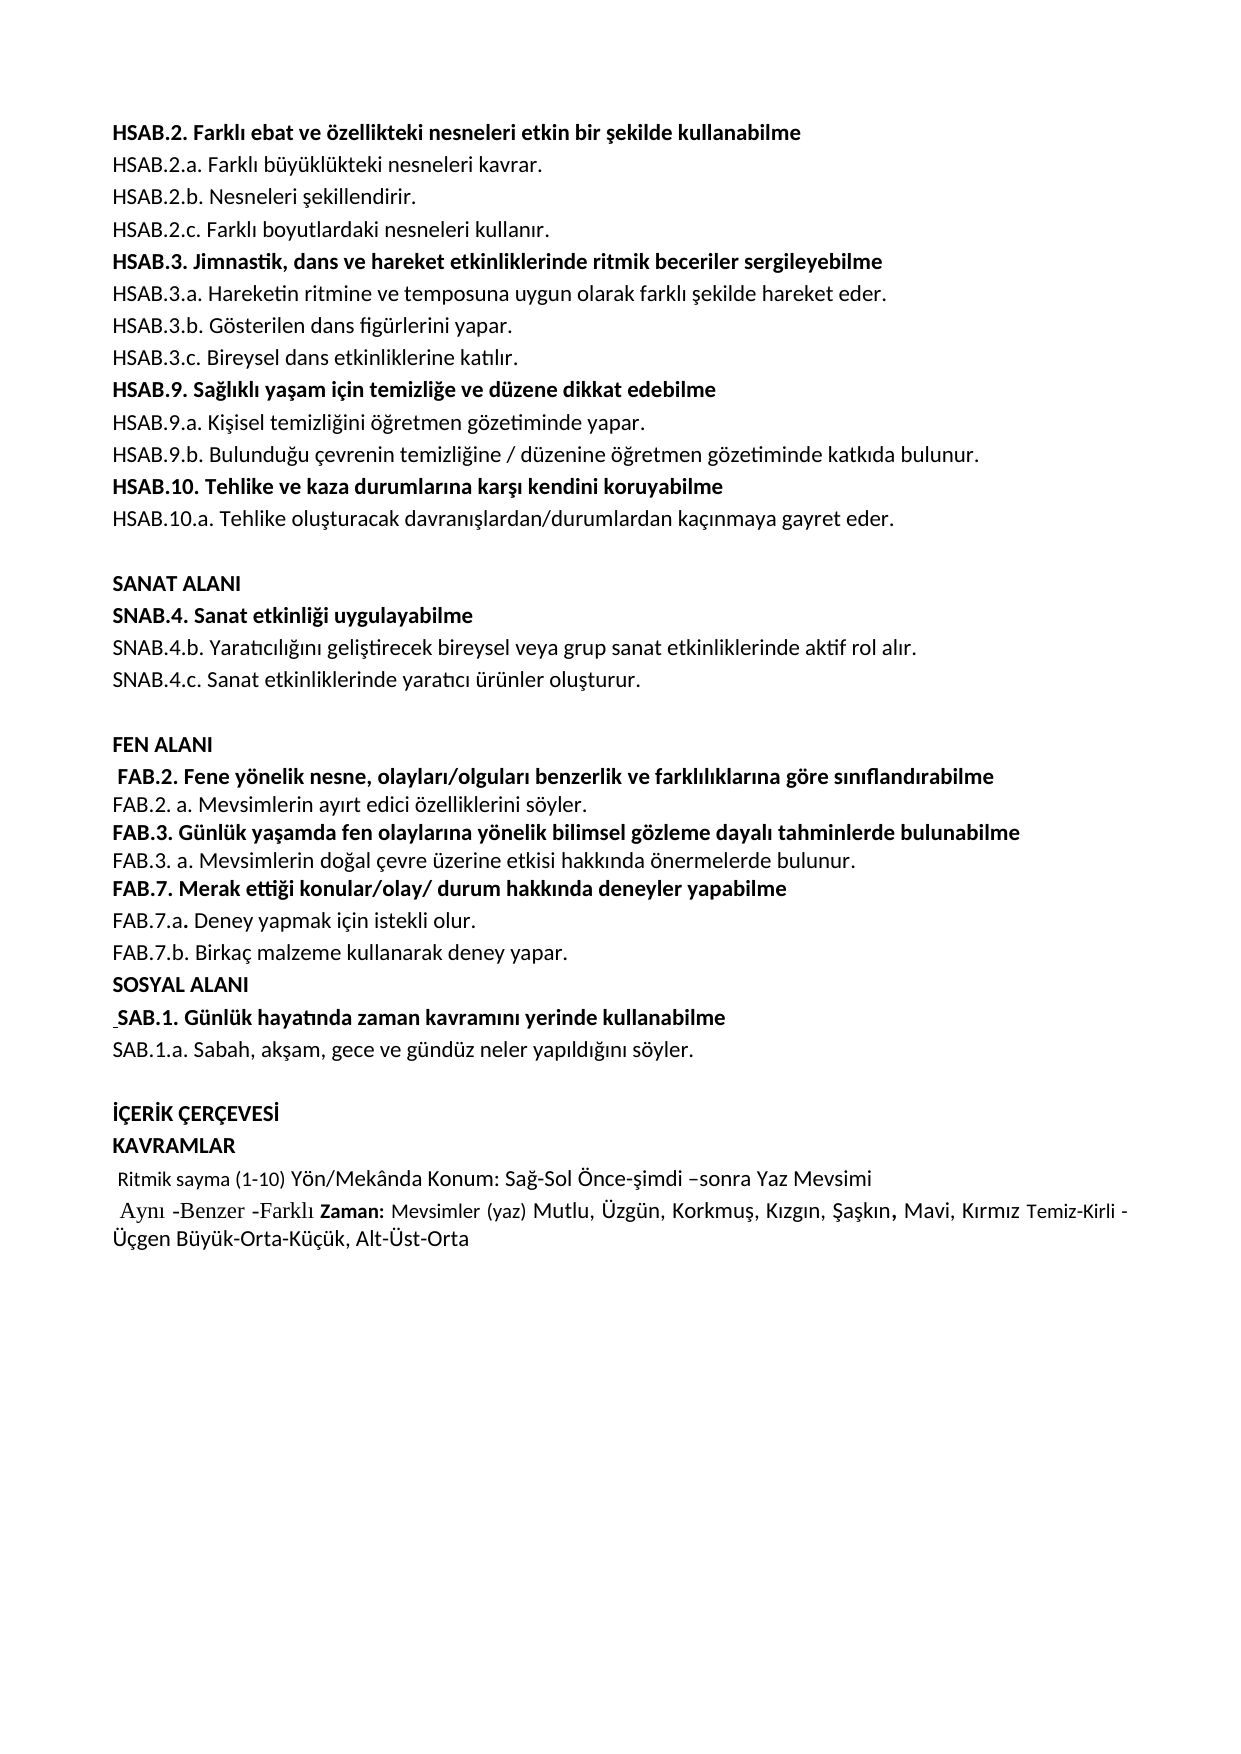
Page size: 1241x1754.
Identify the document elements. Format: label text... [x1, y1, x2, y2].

text İÇERİK ÇERÇEVESİ [112, 1099, 1128, 1127]
text SNAB.4.c. Sanat etkinliklerinde yaratıcı ürünler oluşturur. [112, 665, 1128, 693]
text HSAB.3.a. Hareketin ritmine ve temposuna uygun olarak farklı şekilde hareket eder. [112, 279, 1128, 307]
text HSAB.3.c. Bireysel dans etkinliklerine katılır. [112, 343, 1128, 371]
text FAB.2. Fene yönelik nesne, olayları/olguları benzerlik ve farklılıklarına göre sınıflandırabilme [112, 762, 1128, 790]
text SNAB.4. Sanat etkinliği uygulayabilme [112, 601, 1128, 629]
text FAB.7. Merak ettiği konular/olay/ durum hakkında deneyler yapabilme [112, 874, 1128, 902]
text HSAB.9. Sağlıklı yaşam için temizliğe ve düzene dikkat edebilme [112, 376, 1128, 404]
text SANAT ALANI [112, 569, 1128, 597]
text HSAB.2. Farklı ebat ve özellikteki nesneleri etkin bir şekilde kullanabilme [112, 118, 1128, 146]
text FAB.2. a. Mevsimlerin ayırt edici özelliklerini söyler. [112, 790, 1128, 818]
text Ritmik sayma (1-10) Yön/Mekânda Konum: Sağ-Sol Önce-şimdi –sonra Yaz Mevsimi [112, 1164, 1128, 1192]
text HSAB.2.a. Farklı büyüklükteki nesneleri kavrar. [112, 150, 1128, 178]
text SAB.1.a. Sabah, akşam, gece ve gündüz neler yapıldığını söyler. [112, 1035, 1128, 1063]
text SNAB.4.b. Yaratıcılığını geliştirecek bireysel veya grup sanat etkinliklerinde aktif rol alır. [112, 633, 1128, 661]
text KAVRAMLAR [112, 1131, 1128, 1159]
text HSAB.10. Tehlike ve kaza durumlarına karşı kendini koruyabilme [112, 472, 1128, 500]
text FAB.3. Günlük yaşamda fen olaylarına yönelik bilimsel gözleme dayalı tahminlerde bulunabilme [112, 818, 1128, 846]
text FEN ALANI [112, 730, 1128, 758]
text FAB.3. a. Mevsimlerin doğal çevre üzerine etkisi hakkında önermelerde bulunur. [112, 846, 1128, 874]
text SOSYAL ALANI [112, 971, 1128, 998]
text HSAB.3. Jimnastik, dans ve hareket etkinliklerinde ritmik beceriler sergileyebilme [112, 247, 1128, 275]
text FAB.7.a. Deney yapmak için istekli olur. [112, 906, 1128, 934]
text HSAB.9.b. Bulunduğu çevrenin temizliğine / düzenine öğretmen gözetiminde katkıda bulunur. [112, 440, 1128, 468]
text FAB.7.b. Birkaç malzeme kullanarak deney yapar. [112, 938, 1128, 966]
text Aynı -Benzer -Farklı Zaman: Mevsimler (yaz) Mutlu, Üzgün, Korkmuş, Kızgın, Şaşkın, Mavi, Kırmız Temiz-Kirli - Üçgen Büyük-Orta-Küçük, Alt-Üst-Orta [112, 1196, 1128, 1252]
text SAB.1. Günlük hayatında zaman kavramını yerinde kullanabilme [112, 1003, 1128, 1031]
text HSAB.2.b. Nesneleri şekillendirir. [112, 182, 1128, 211]
text HSAB.10.a. Tehlike oluşturacak davranışlardan/durumlardan kaçınmaya gayret eder. [112, 504, 1128, 532]
text HSAB.3.b. Gösterilen dans figürlerini yapar. [112, 311, 1128, 339]
text HSAB.9.a. Kişisel temizliğini öğretmen gözetiminde yapar. [112, 408, 1128, 436]
text HSAB.2.c. Farklı boyutlardaki nesneleri kullanır. [112, 215, 1128, 243]
